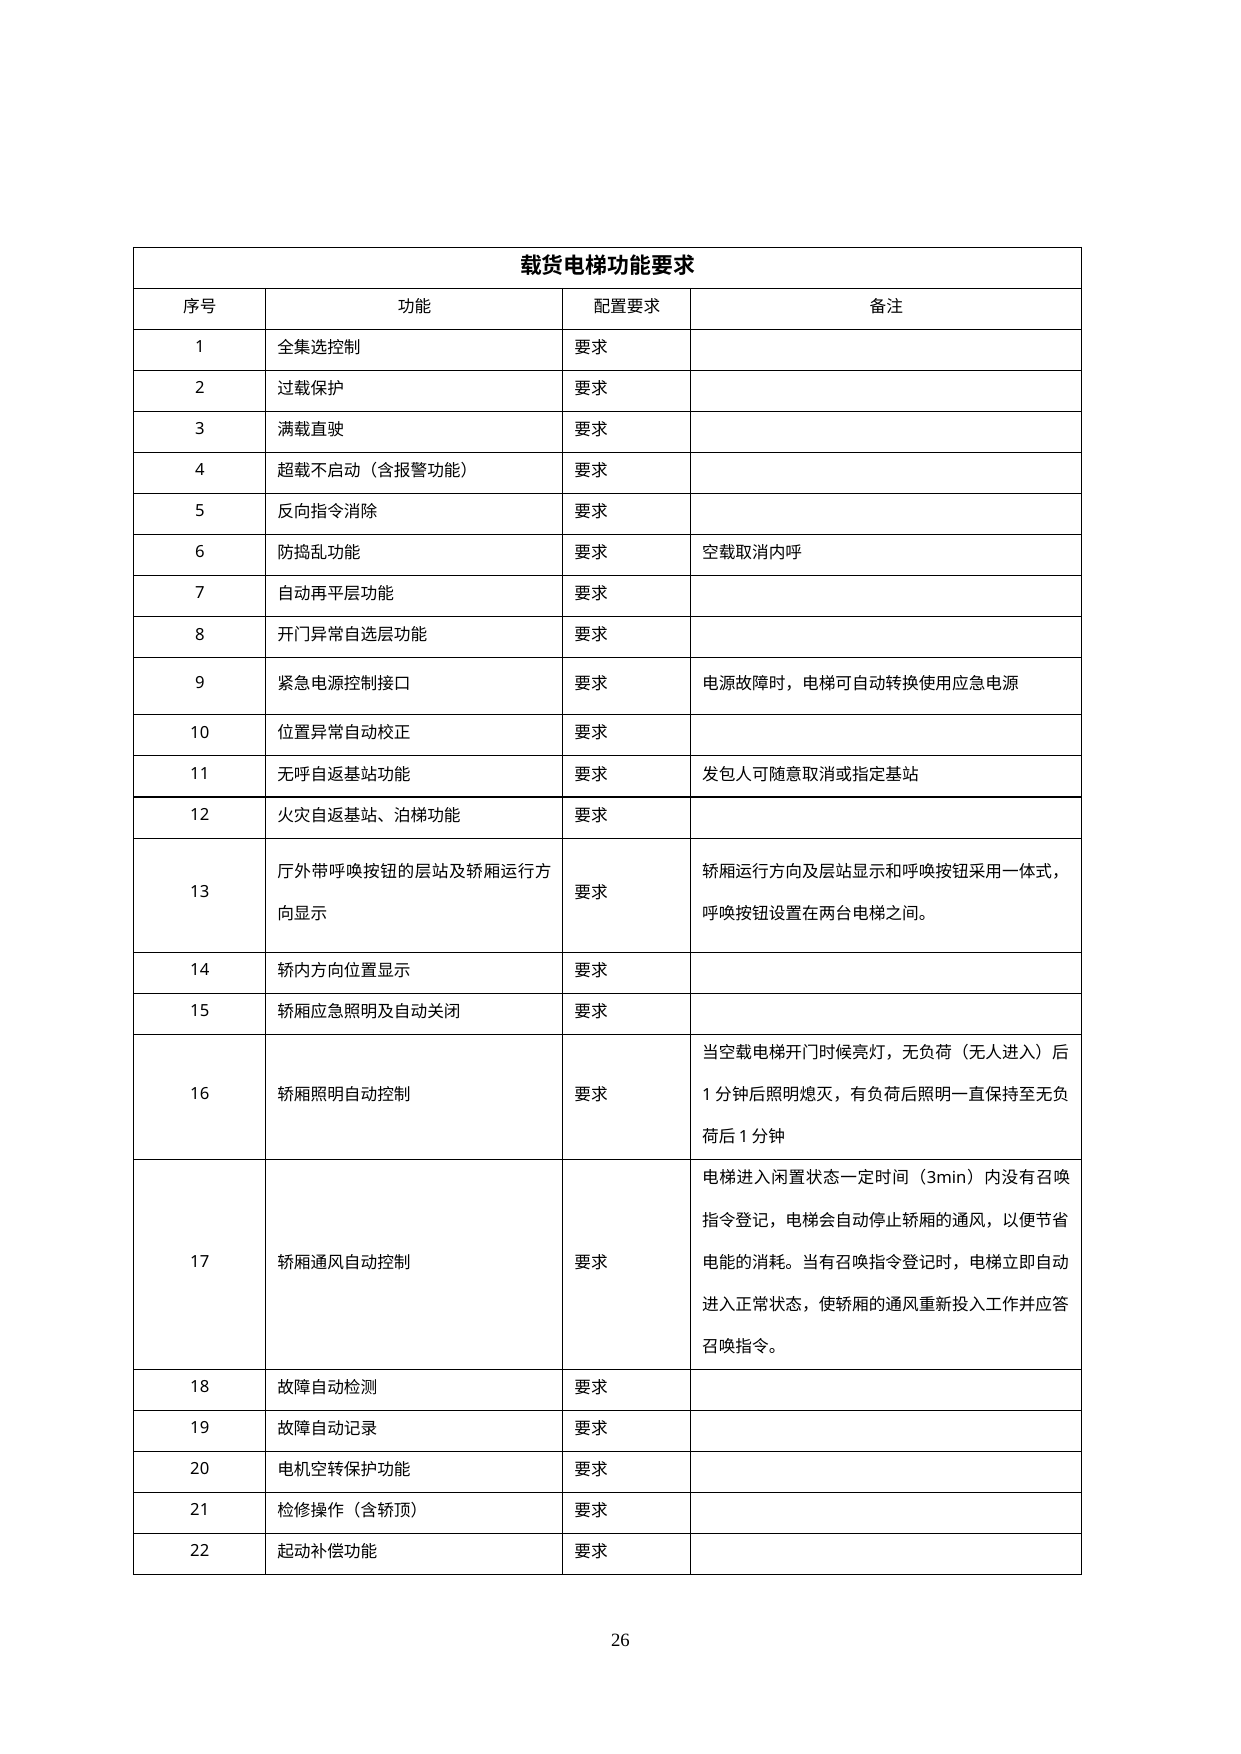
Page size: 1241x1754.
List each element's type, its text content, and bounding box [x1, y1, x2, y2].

table_cell 紧急电源控制接口 [266, 658, 562, 714]
table_cell 要求 [563, 412, 690, 452]
table_cell 13 [134, 839, 265, 952]
table_cell 自动再平层功能 [266, 576, 562, 616]
table_cell 轿厢应急照明及自动关闭 [266, 994, 562, 1034]
table_cell [691, 1452, 1081, 1492]
table_cell 要求 [563, 1160, 690, 1369]
table_cell 19 [134, 1411, 265, 1451]
table_cell 要求 [563, 453, 690, 493]
table_cell 要求 [563, 576, 690, 616]
table_cell 要求 [563, 953, 690, 993]
table_cell 故障自动检测 [266, 1370, 562, 1410]
table_cell [691, 953, 1081, 993]
table_cell 21 [134, 1493, 265, 1533]
table_cell 发包人可随意取消或指定基站 [691, 756, 1081, 796]
table_cell 12 [134, 798, 265, 837]
table_cell 10 [134, 715, 265, 755]
table_cell [691, 715, 1081, 755]
table_cell [691, 617, 1081, 657]
table_cell [691, 798, 1081, 837]
table_cell [691, 576, 1081, 616]
table_cell 全集选控制 [266, 330, 562, 370]
table_cell 1 [134, 330, 265, 370]
table_cell 要求 [563, 1035, 690, 1159]
table_cell 检修操作（含轿顶） [266, 1493, 562, 1533]
table_cell 开门异常自选层功能 [266, 617, 562, 657]
table_cell 位置异常自动校正 [266, 715, 562, 755]
table_cell 要求 [563, 494, 690, 534]
table_cell [691, 453, 1081, 493]
table_cell 20 [134, 1452, 265, 1492]
table_cell 故障自动记录 [266, 1411, 562, 1451]
table_cell 6 [134, 535, 265, 575]
table_cell 防捣乱功能 [266, 535, 562, 575]
table_cell 要求 [563, 535, 690, 575]
table_cell 备注 [691, 289, 1081, 329]
table_cell 电源故障时，电梯可自动转换使用应急电源 [691, 658, 1081, 714]
table_cell 轿厢照明自动控制 [266, 1035, 562, 1159]
table_cell 14 [134, 953, 265, 993]
table_cell 厅外带呼唤按钮的层站及轿厢运行方向显示 [266, 839, 562, 952]
table_cell [691, 1411, 1081, 1451]
table_cell 8 [134, 617, 265, 657]
table_cell 功能 [266, 289, 562, 329]
table_cell 当空载电梯开门时候亮灯，无负荷（无人进入）后1分钟后照明熄灭，有负荷后照明一直保持至无负荷后1分钟 [691, 1035, 1081, 1159]
table_cell 电机空转保护功能 [266, 1452, 562, 1492]
table_cell [691, 1534, 1081, 1574]
table_cell 18 [134, 1370, 265, 1410]
table_cell [691, 994, 1081, 1034]
table_cell 5 [134, 494, 265, 534]
table_cell 轿内方向位置显示 [266, 953, 562, 993]
table_cell [691, 330, 1081, 370]
table_cell 配置要求 [563, 289, 690, 329]
table_cell 要求 [563, 798, 690, 837]
table_cell 火灾自返基站、泊梯功能 [266, 798, 562, 837]
table_cell 7 [134, 576, 265, 616]
table_cell 起动补偿功能 [266, 1534, 562, 1574]
table_cell 电梯进入闲置状态一定时间（3min）内没有召唤指令登记，电梯会自动停止轿厢的通风，以便节省电能的消耗。当有召唤指令登记时，电梯立即自动进入正常状态，使轿厢的通风重新投入工作并应答召唤指令。 [691, 1160, 1081, 1369]
table_cell 3 [134, 412, 265, 452]
table_cell 超载不启动（含报警功能） [266, 453, 562, 493]
table_cell 11 [134, 756, 265, 796]
table_cell 满载直驶 [266, 412, 562, 452]
table_cell 要求 [563, 1452, 690, 1492]
table_cell 9 [134, 658, 265, 714]
table_cell 轿厢通风自动控制 [266, 1160, 562, 1369]
table_cell 过载保护 [266, 371, 562, 411]
table_cell 要求 [563, 617, 690, 657]
table_cell 要求 [563, 1534, 690, 1574]
table_cell 要求 [563, 839, 690, 952]
table_cell [691, 1370, 1081, 1410]
table_cell 要求 [563, 1411, 690, 1451]
table_cell 15 [134, 994, 265, 1034]
table_cell 16 [134, 1035, 265, 1159]
table_cell 要求 [563, 994, 690, 1034]
table_cell 2 [134, 371, 265, 411]
table_cell 要求 [563, 1493, 690, 1533]
table_cell 要求 [563, 1370, 690, 1410]
table_cell 要求 [563, 330, 690, 370]
table_header 载货电梯功能要求 [134, 248, 1081, 288]
table_cell 轿厢运行方向及层站显示和呼唤按钮采用一体式，呼唤按钮设置在两台电梯之间。 [691, 839, 1081, 952]
table_cell 要求 [563, 756, 690, 796]
table_cell 反向指令消除 [266, 494, 562, 534]
table_cell 4 [134, 453, 265, 493]
table_cell 要求 [563, 715, 690, 755]
table_cell [691, 371, 1081, 411]
table_cell 17 [134, 1160, 265, 1369]
table_cell 要求 [563, 371, 690, 411]
table_cell 要求 [563, 658, 690, 714]
table_cell 空载取消内呼 [691, 535, 1081, 575]
table_cell [691, 412, 1081, 452]
table_cell 序号 [134, 289, 265, 329]
table_cell 22 [134, 1534, 265, 1574]
table_cell [691, 1493, 1081, 1533]
table_cell [691, 494, 1081, 534]
table_cell 无呼自返基站功能 [266, 756, 562, 796]
